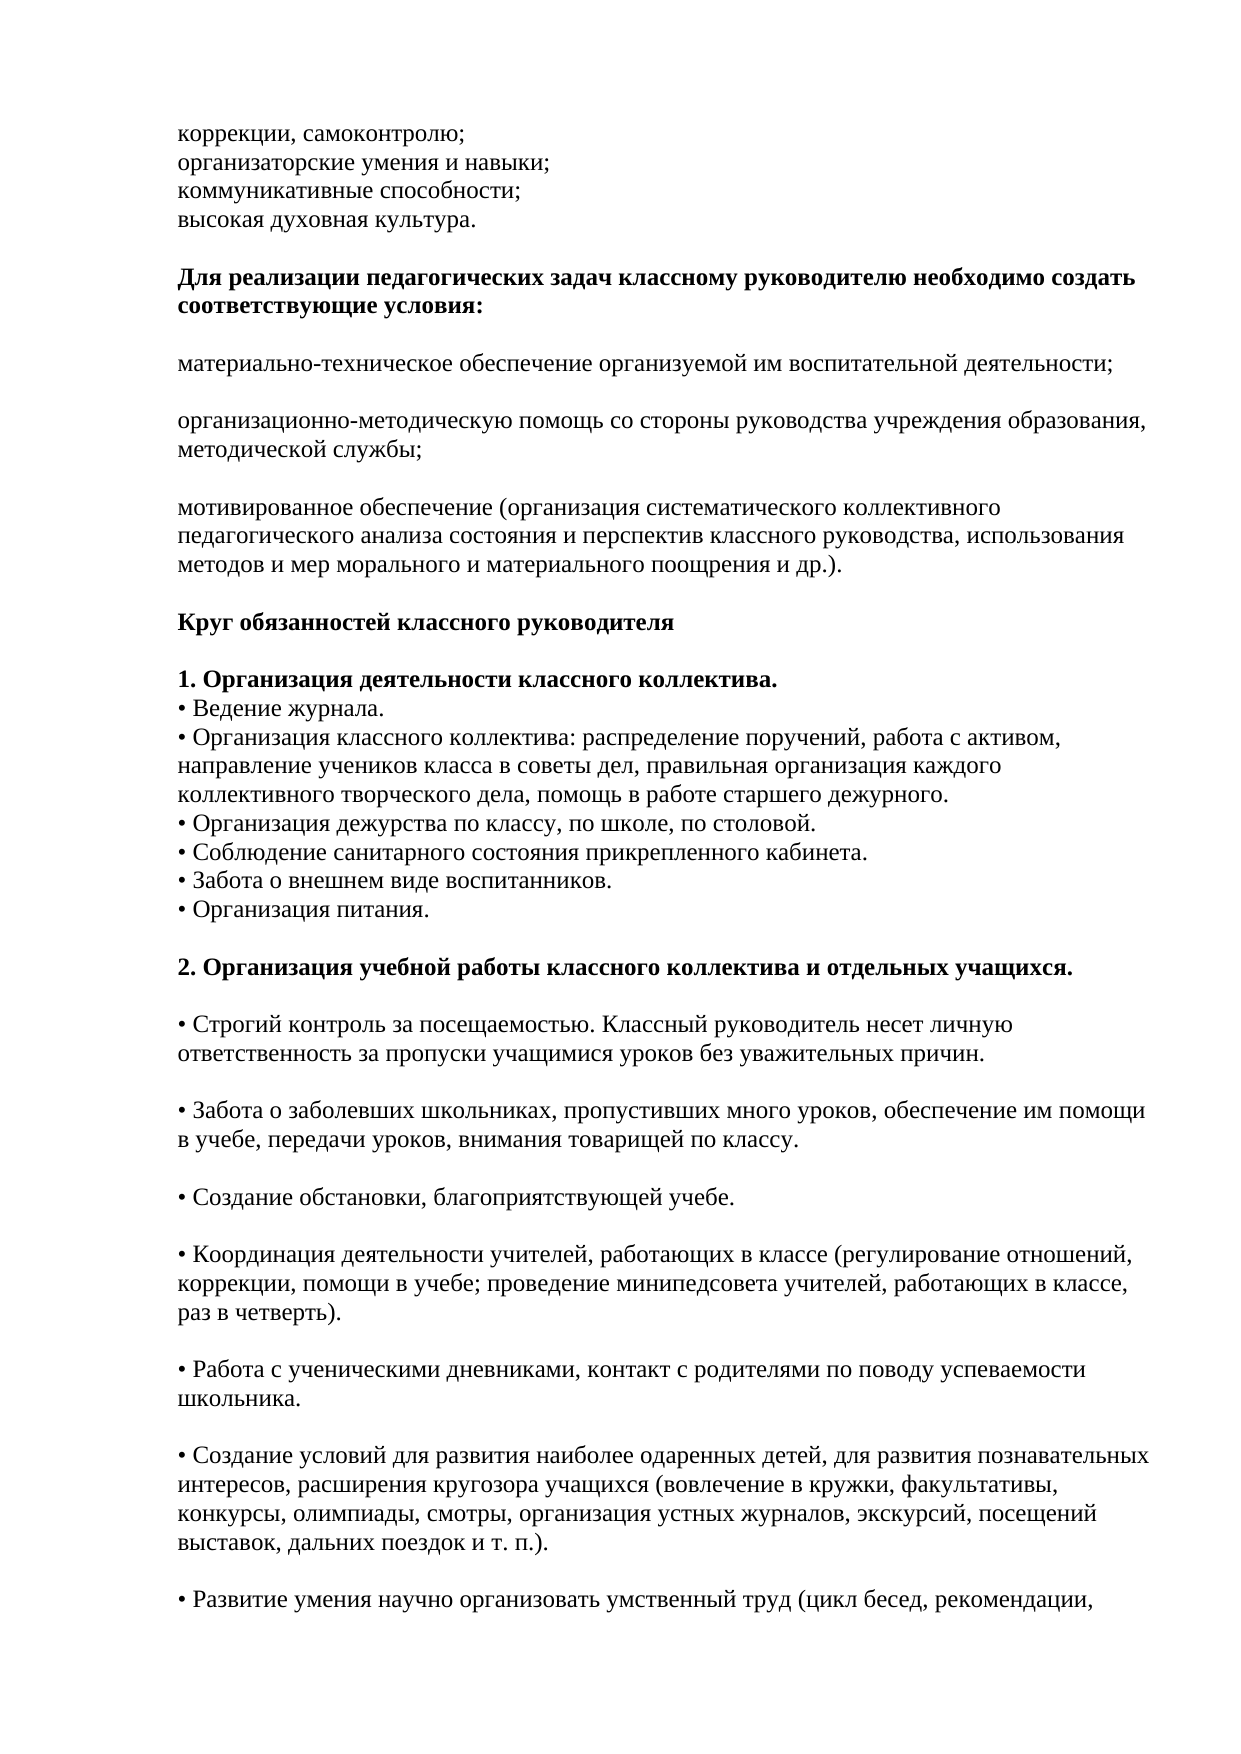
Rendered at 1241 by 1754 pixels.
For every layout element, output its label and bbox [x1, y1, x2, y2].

text [177, 118, 1152, 1613]
